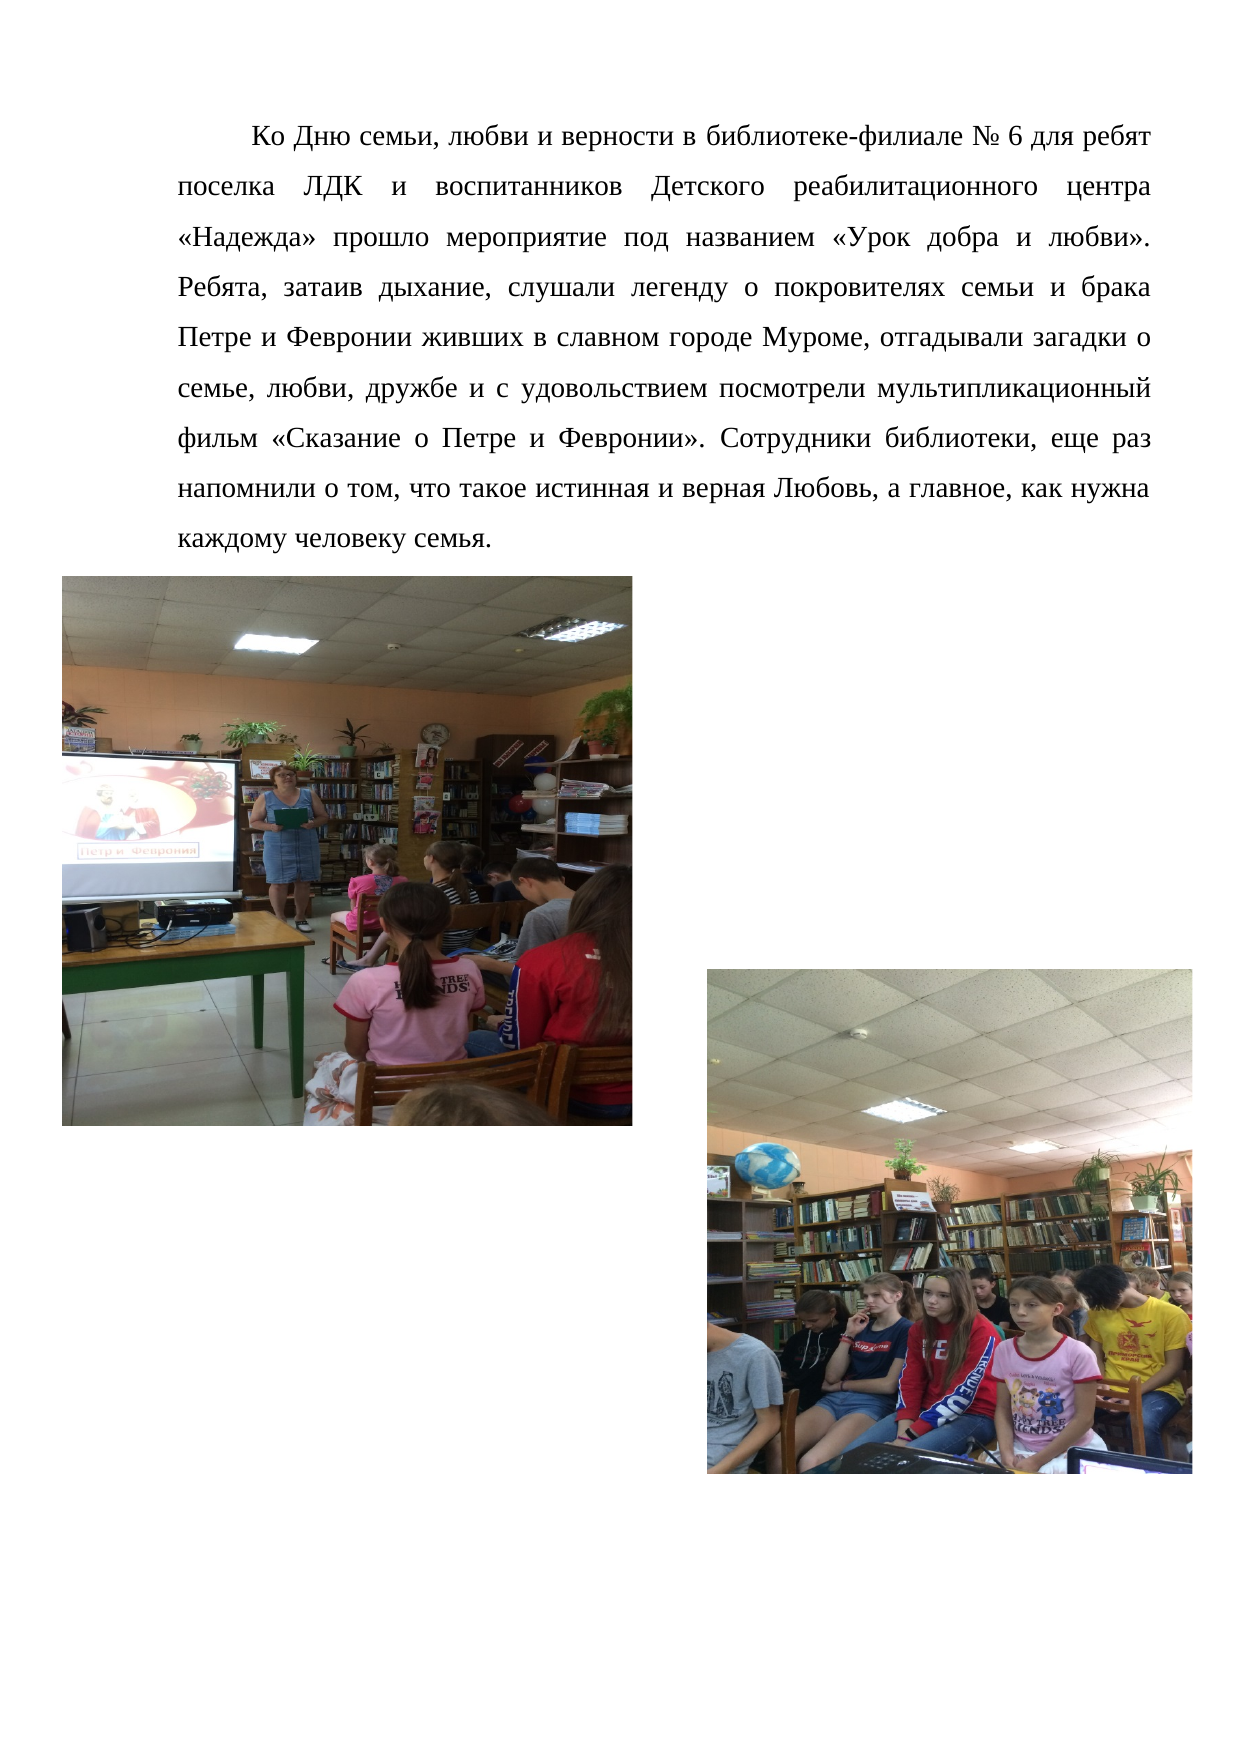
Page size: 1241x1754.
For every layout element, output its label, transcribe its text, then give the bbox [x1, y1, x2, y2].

text Ко Дню семьи, любви и верности в библиотеке-филиале № 6 для ребят поселка ЛДК и воспитанников Детского реабилитационного центра «Надежда» прошло мероприятие под названием «Урок добра и любви». Ребята, затаив дыхание, слушали легенду о покровителях семьи и брака Петре и Февронии живших в славном городе Муроме, отгадывали загадки о семье, любви, дружбе и с удовольствием посмотрели мультипликационный фильм «Сказание о Петре и Февронии». Сотрудники библиотеки, еще раз напомнили о том, что такое истинная и верная Любовь, а главное, как нужна каждому человеку семья. [177, 303, 1152, 470]
picture [62, 576, 633, 1126]
text Ко Дню семьи, любви и верности в библиотеке-филиале № 6 для ребят поселка ЛДК и воспитанников Детского реабилитационного центра «Надежда» прошло мероприятие под названием «Урок добра и любви». Ребята, затаив дыхание, слушали легенду о покровителях семьи и брака Петре и Февронии живших в славном городе Муроме, отгадывали загадки о семье, любви, дружбе и с удовольствием посмотрели мультипликационный фильм «Сказание о Петре и Февронии». Сотрудники библиотеки, еще раз напомнили о том, что такое истинная и верная Любовь, а главное, как нужна каждому человеку семья. [177, 118, 1152, 269]
picture [707, 969, 1193, 1474]
text Ко Дню семьи, любви и верности в библиотеке-филиале № 6 для ребят поселка ЛДК и воспитанников Детского реабилитационного центра «Надежда» прошло мероприятие под названием «Урок добра и любви». Ребята, затаив дыхание, слушали легенду о покровителях семьи и брака Петре и Февронии живших в славном городе Муроме, отгадывали загадки о семье, любви, дружбе и с удовольствием посмотрели мультипликационный фильм «Сказание о Петре и Февронии». Сотрудники библиотеки, еще раз напомнили о том, что такое истинная и верная Любовь, а главное, как нужна каждому человеку семья. [177, 504, 1152, 554]
